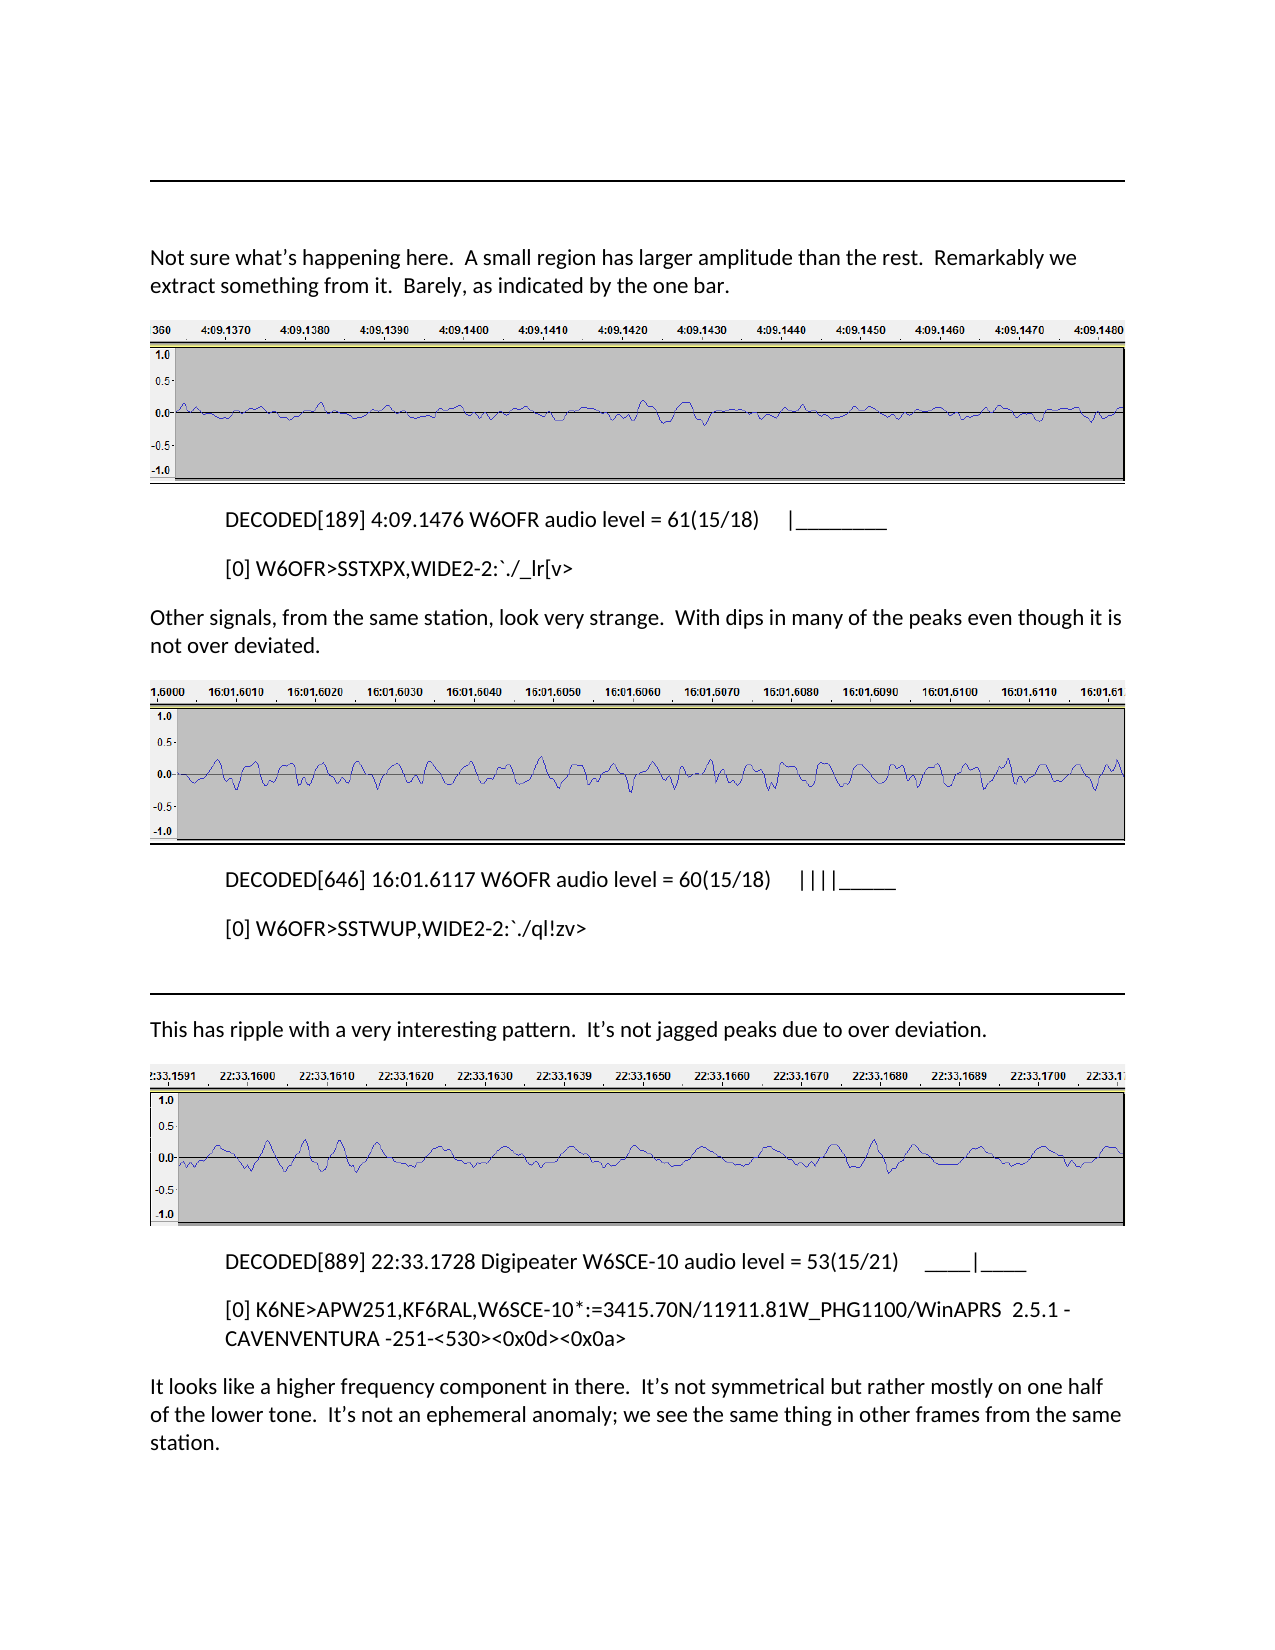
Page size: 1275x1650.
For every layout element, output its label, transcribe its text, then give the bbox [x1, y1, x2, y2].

text DECODED[889] 22:33.1728 Digipeater W6SCE-10 audio level = 53(15/21) ____|____ [225, 1247, 1125, 1275]
text This has ripple with a very interesting pattern. It’s not jagged peaks due to over deviation. [150, 1016, 1125, 1044]
text It looks like a higher frequency component in there. It’s not symmetrical but rather mostly on one half of the lower tone. It’s not an ephemeral anomaly; we see the same thing in other frames from the same station. [150, 1372, 1125, 1457]
text DECODED[646] 16:01.6117 W6OFR audio level = 60(15/18) ||||_____ [225, 865, 1125, 893]
text [0] W6OFR>SSTWUP,WIDE2-2:`./ql!zv> [225, 914, 1125, 942]
picture [150, 679, 1125, 841]
picture [150, 320, 1125, 481]
text [0] W6OFR>SSTXPX,WIDE2-2:`./_lr[v> [225, 554, 1125, 582]
text DECODED[189] 4:09.1476 W6OFR audio level = 61(15/18) |________ [225, 505, 1125, 533]
picture [150, 1064, 1125, 1226]
text [0] K6NE>APW251,KF6RAL,W6SCE-10*:=3415.70N/11911.81W_PHG1100/WinAPRS 2.5.1 -CAVENVENTURA -251-<530><0x0d><0x0a> [225, 1296, 1125, 1352]
text Not sure what’s happening here. A small region has larger amplitude than the rest. Remarkably we extract something from it. Barely, as indicated by the one bar. [150, 243, 1125, 299]
text Other signals, from the same station, look very strange. With dips in many of the peaks even though it is not over deviated. [150, 603, 1125, 659]
